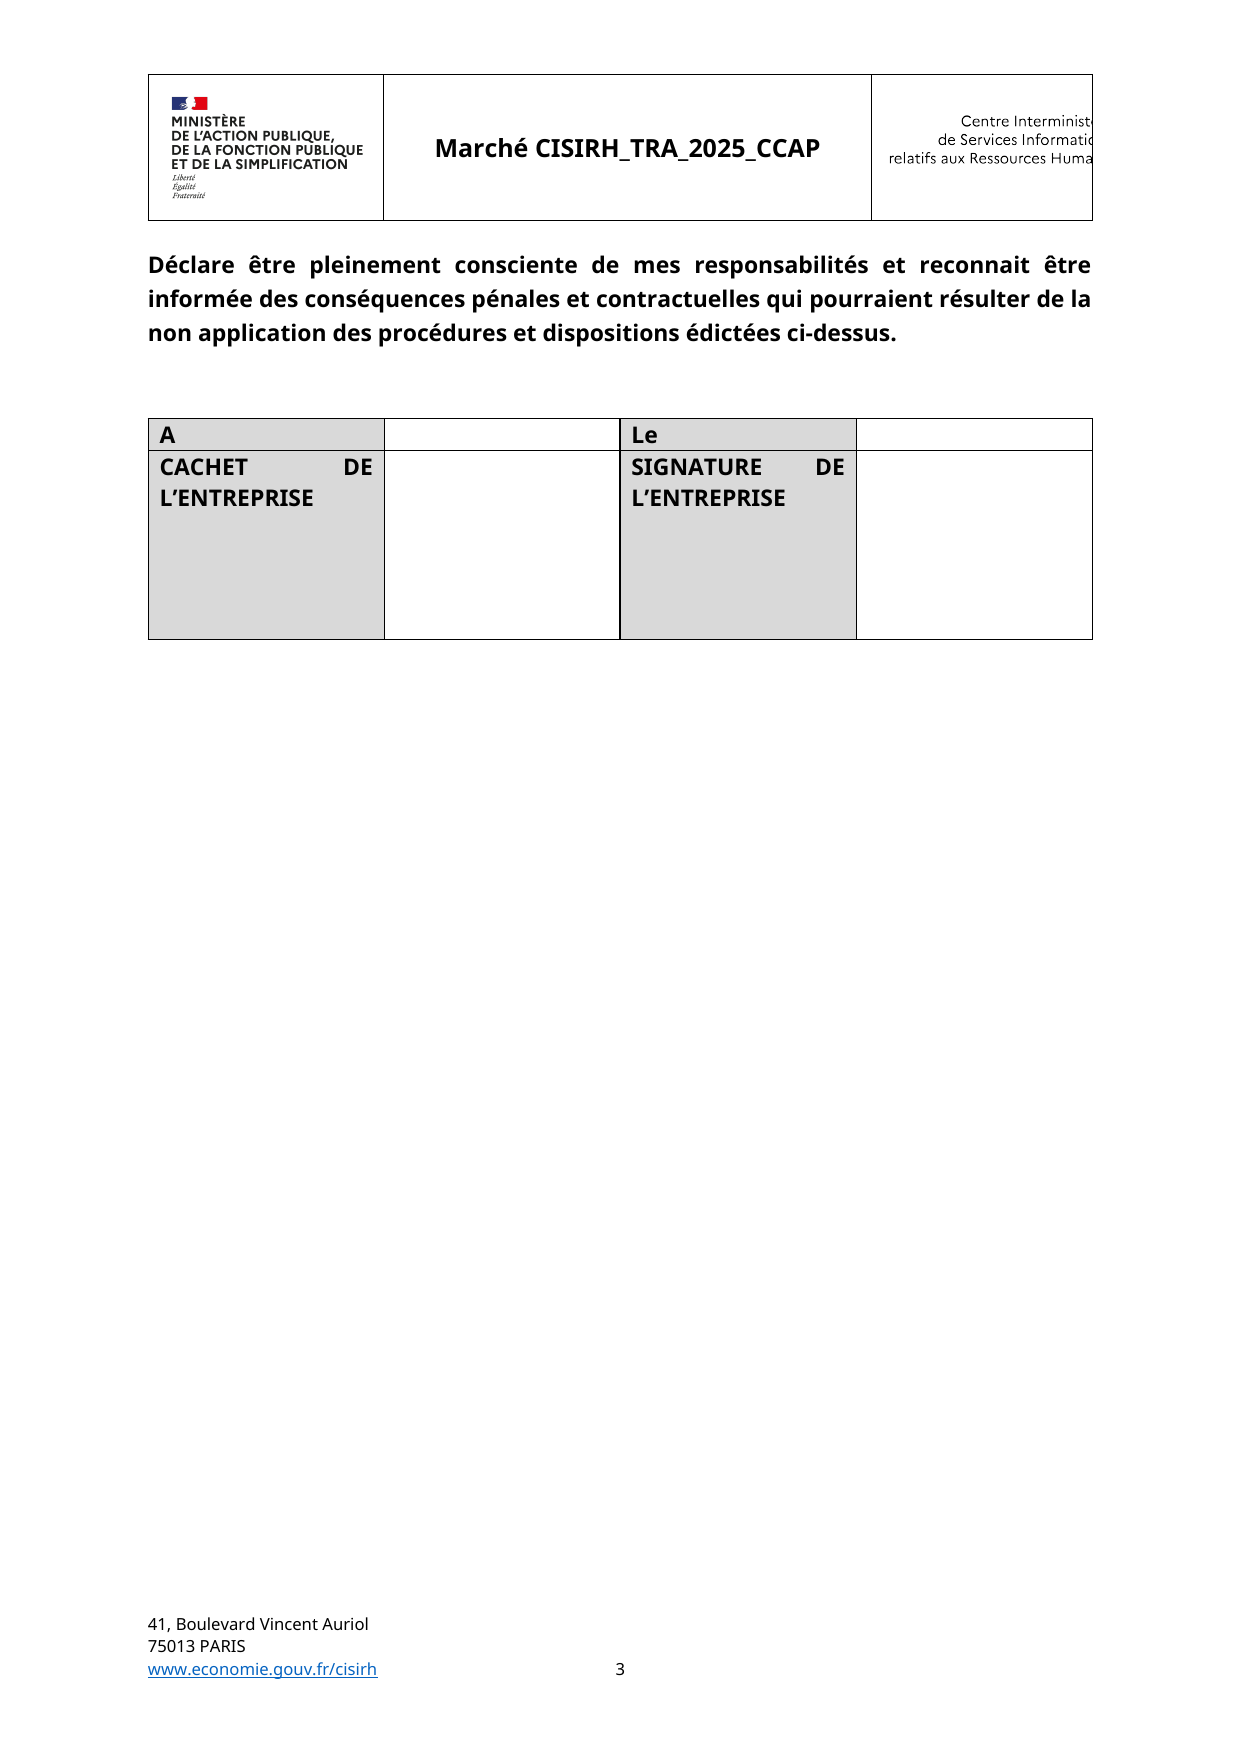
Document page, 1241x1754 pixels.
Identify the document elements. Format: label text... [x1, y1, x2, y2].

picture [159, 84, 373, 211]
table_header A [149, 419, 384, 450]
picture [882, 94, 1093, 201]
table_header [857, 419, 1092, 450]
table_cell SIGNATURE DE L’ENTREPRISE [621, 451, 856, 639]
table_cell [385, 451, 619, 639]
table_cell [857, 451, 1092, 639]
table_header [385, 419, 619, 450]
table_header Le [621, 419, 856, 450]
table_cell CACHET DE L’ENTREPRISE [149, 451, 384, 639]
text Déclare être pleinement consciente de mes responsabilités et reconnait être informée des conséquences pénales et contractuelles qui pourraient résulter de la non application des procédures et dispositions édictées ci-dessus. [148, 249, 1093, 348]
